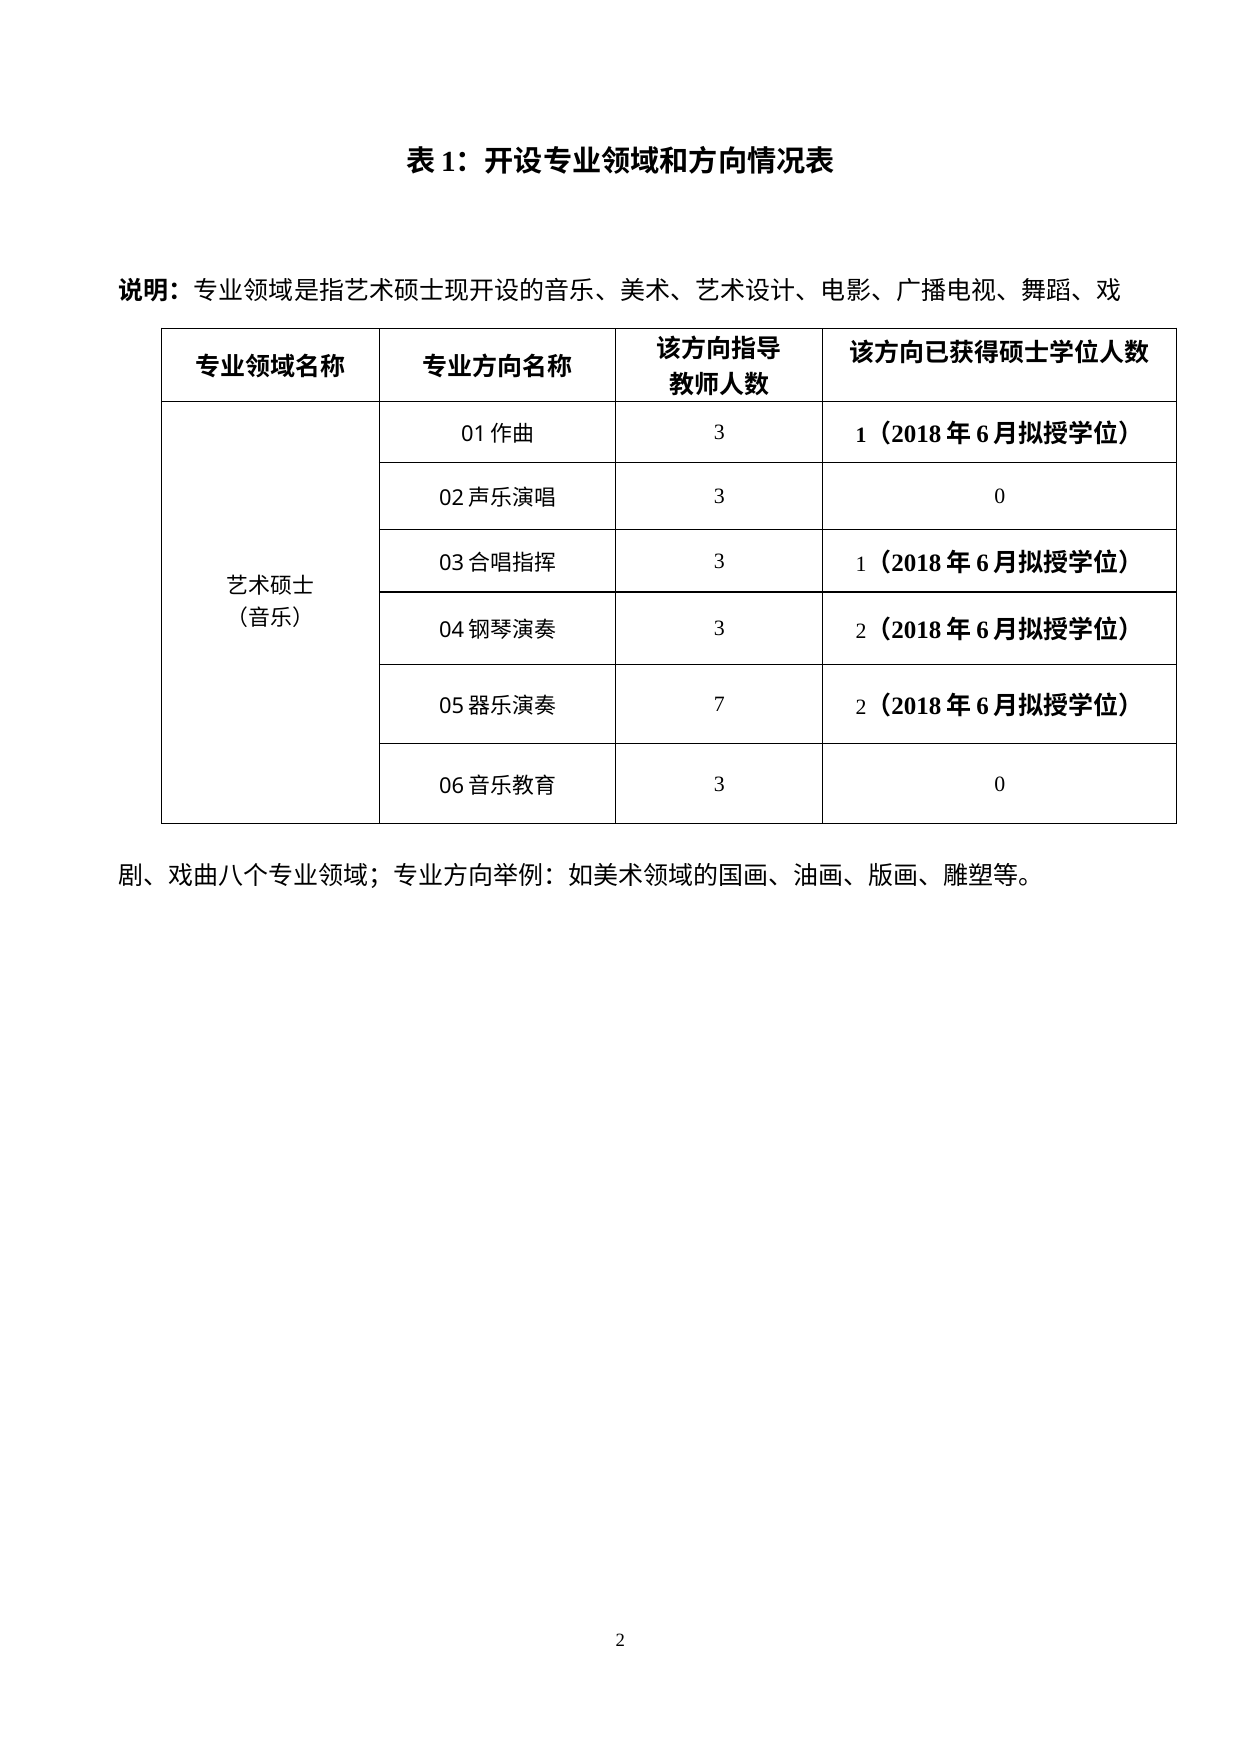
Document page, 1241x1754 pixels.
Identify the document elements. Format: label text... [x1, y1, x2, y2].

table_cell 3 [616, 530, 822, 591]
text 表1：开设专业领域和方向情况表 [118, 126, 1122, 191]
table_cell 3 [616, 744, 822, 823]
table_header 专业方向名称 [380, 329, 615, 401]
table_header 该方向指导 教师人数 [616, 329, 822, 401]
table_cell 2（2018年6月拟授学位） [823, 665, 1176, 743]
table_cell 01作曲 [380, 402, 615, 462]
table_header 该方向已获得硕士学位人数 [823, 329, 1176, 401]
table_cell 3 [616, 593, 822, 663]
table_cell 04钢琴演奏 [380, 593, 615, 663]
table_header 专业领域名称 [162, 329, 379, 401]
table_cell 05器乐演奏 [380, 665, 615, 743]
text 说明：专业领域是指艺术硕士现开设的音乐、美术、艺术设计、电影、广播电视、舞蹈、戏剧、戏曲八个专业领域；专业方向举例：如美术领域的国画、油画、版画、雕塑等。 [118, 256, 1122, 906]
table_cell 7 [616, 665, 822, 743]
table_cell 1（2018年6月拟授学位） [823, 530, 1176, 591]
table_cell 03合唱指挥 [380, 530, 615, 591]
table_cell 0 [823, 463, 1176, 529]
table_cell 艺术硕士 （音乐） [162, 402, 379, 823]
table_cell 3 [616, 463, 822, 529]
table_cell 3 [616, 402, 822, 462]
table_cell 2（2018年6月拟授学位） [823, 593, 1176, 663]
table_cell 1（2018年6月拟授学位） [823, 402, 1176, 462]
table_cell 0 [823, 744, 1176, 823]
table_cell 06音乐教育 [380, 744, 615, 823]
table_cell 02声乐演唱 [380, 463, 615, 529]
